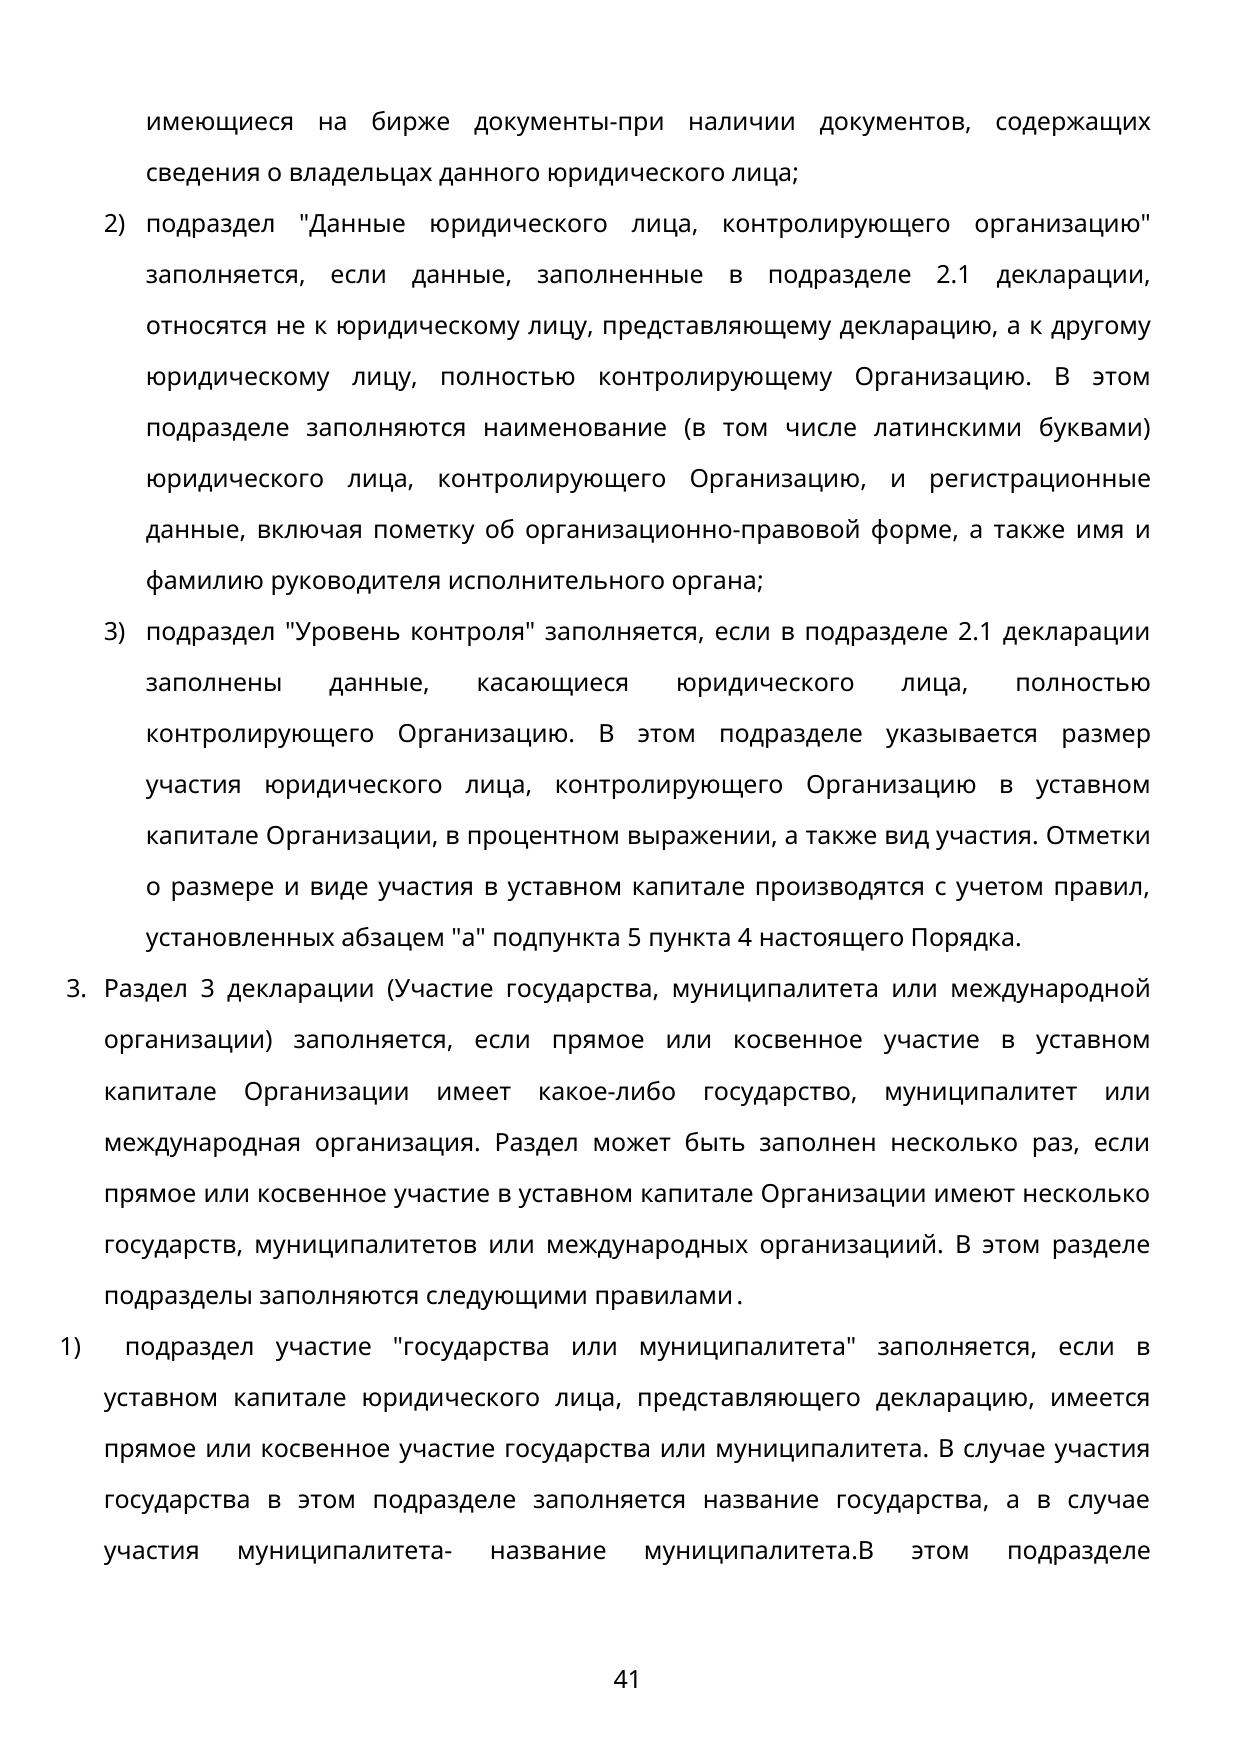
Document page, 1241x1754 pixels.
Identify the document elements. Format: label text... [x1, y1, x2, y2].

list подраздел "Уровень контроля" заполняется, если в подразделе 2.1 декларации заполнены данные, касающиеся юридического лица, полностью контролирующего Организацию. В этом подразделе указывается размер участия юридического лица, контролирующего Организацию в уставном капитале Организации, в процентном выражении, а также вид участия. Отметки о размере и виде участия в уставном капитале производятся с учетом правил, установленных абзацем "а" подпункта 5 пункта 4 настоящего Порядка. [103, 614, 1152, 954]
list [59, 1328, 1152, 1567]
list подраздел "Данные юридического лица, контролирующего организацию" заполняется, если данные, заполненные в подразделе 2.1 декларации, относятся не к юридическому лицу, представляющему декларацию, а к другому юридическому лицу, полностью контролирующему Организацию. В этом подразделе заполняются наименование (в том числе латинскими буквами) юридического лица, контролирующего Организацию, и регистрационные данные, включая пометку об организационно-правовой форме, а также имя и фамилию руководителя исполнительного органа; [103, 206, 1152, 597]
list Раздел 3 декларации (Участие государства, муниципалитета или международной организации) заполняется, если прямое или косвенное участие в уставном капитале Организации имеет какое-либо государство, муниципалитет или международная организация. Раздел может быть заполнен несколько раз, если прямое или косвенное участие в уставном капитале Организации имеют несколько государств, муниципалитетов или международных организациий. В этом разделе подразделы заполняются следующими правилами․ [66, 971, 1152, 1311]
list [103, 103, 1152, 188]
